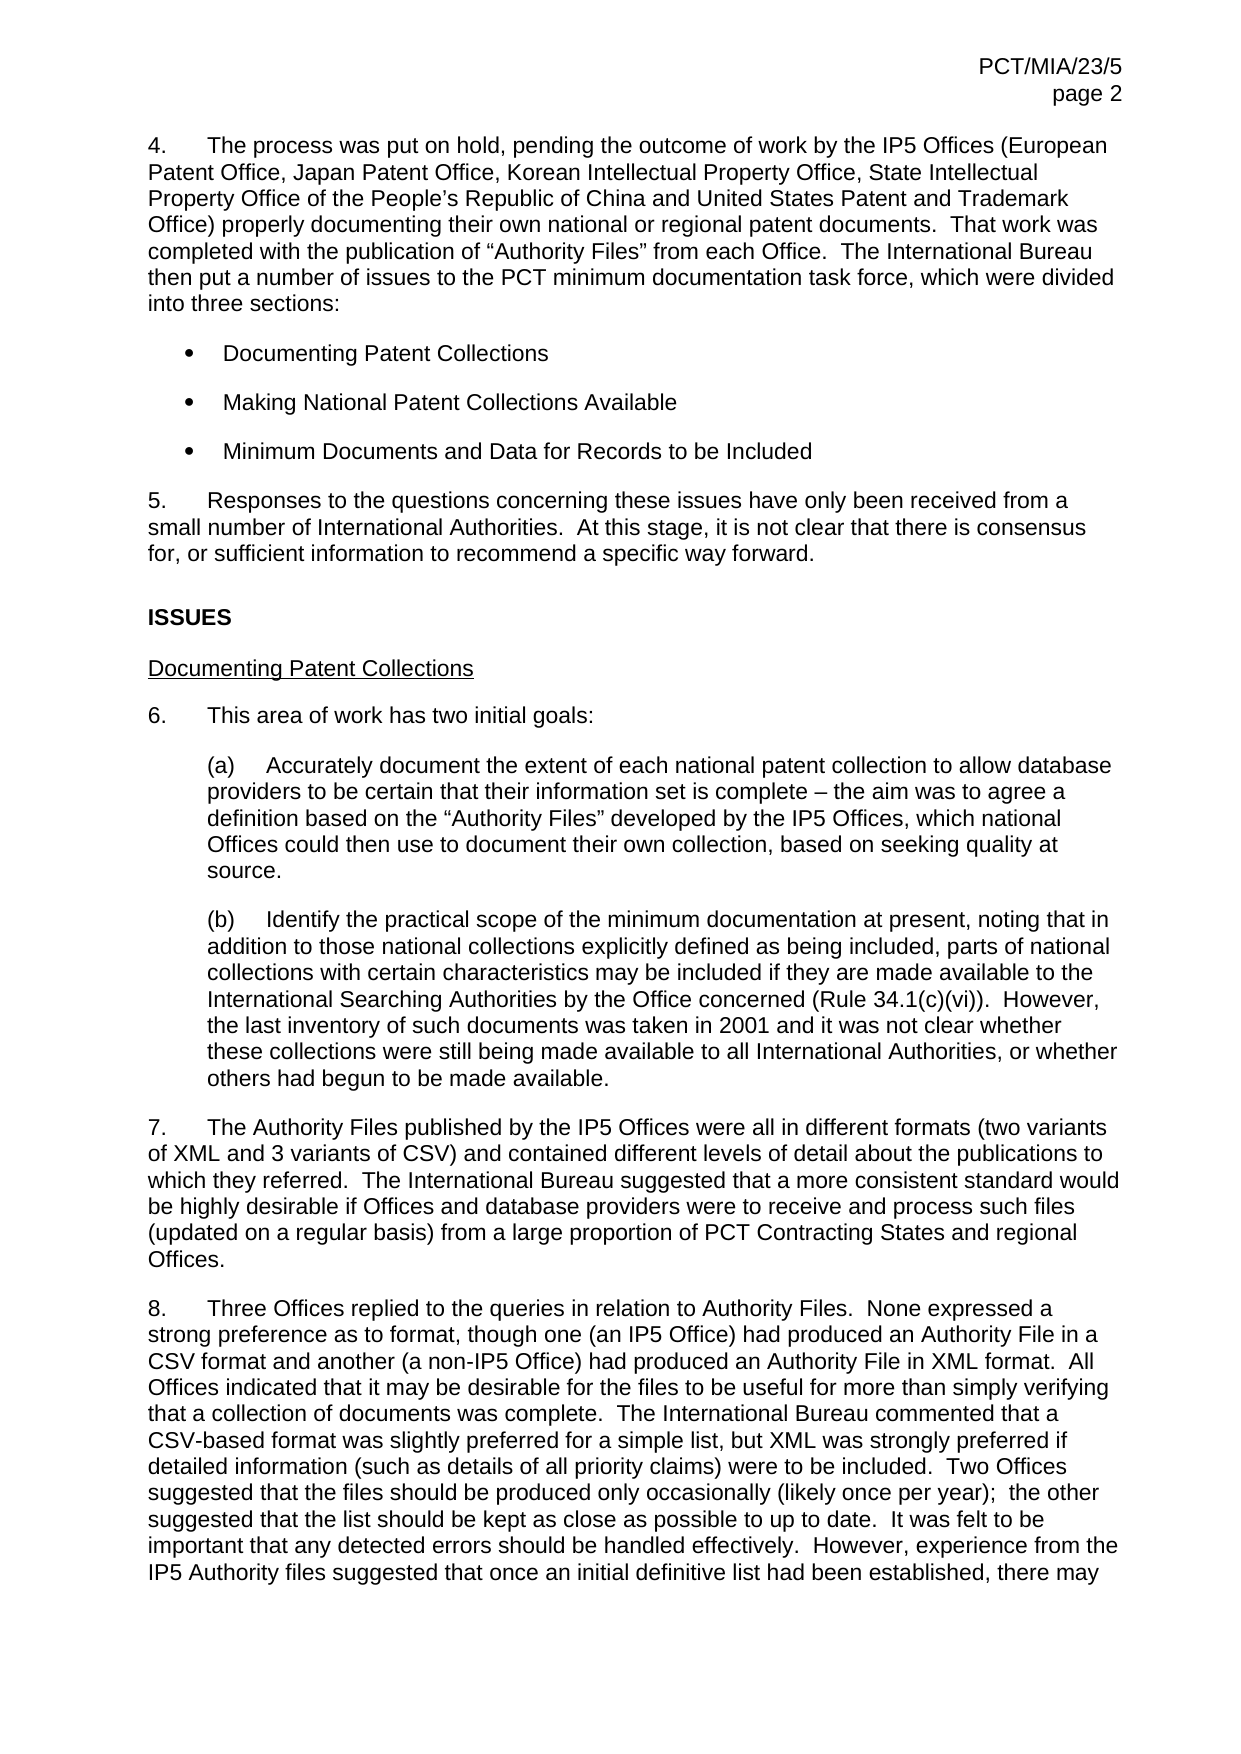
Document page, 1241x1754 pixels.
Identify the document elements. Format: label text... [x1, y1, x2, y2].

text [148, 1295, 1122, 1585]
list Minimum Documents and Data for Records to be Included [185, 438, 1122, 464]
subtitle Documenting Patent Collections [148, 655, 1122, 682]
list Accurately document the extent of each national patent collection to allow database providers to be certain that their information set is complete – the aim was to agree a definition based on the “Authority Files” developed by the IP5 Offices, which national Offices could then use to document their own collection, based on seeking quality at source. [207, 752, 1122, 883]
list Making National Patent Collections Available [185, 389, 1122, 415]
text Responses to the questions concerning these issues have only been received from a small number of International Authorities. At this stage, it is not clear that there is consensus for, or sufficient information to recommend a specific way forward. [148, 487, 1122, 566]
text This area of work has two initial goals: [148, 702, 1122, 729]
list Identify the practical scope of the minimum documentation at present, noting that in addition to those national collections explicitly defined as being included, parts of national collections with certain characteristics may be included if they are made available to the International Searching Authorities by the Office concerned (Rule 34.1(c)(vi)). However, the last inventory of such documents was taken in 2001 and it was not clear whether these collections were still being made available to all International Authorities, or whether others had begun to be made available. [207, 906, 1122, 1091]
subtitle Issues [148, 604, 1122, 630]
list Documenting Patent Collections [185, 339, 1122, 366]
text The Authority Files published by the IP5 Offices were all in different formats (two variants of XML and 3 variants of CSV) and contained different levels of detail about the publications to which they referred. The International Bureau suggested that a more consistent standard would be highly desirable if Offices and database providers were to receive and process such files (updated on a regular basis) from a large proportion of PCT Contracting States and regional Offices. [148, 1114, 1122, 1272]
text The process was put on hold, pending the outcome of work by the IP5 Offices (European Patent Office, Japan Patent Office, Korean Intellectual Property Office, State Intellectual Property Office of the People’s Republic of China and United States Patent and Trademark Office) properly documenting their own national or regional patent documents. That work was completed with the publication of “Authority Files” from each Office. The International Bureau then put a number of issues to the PCT minimum documentation task force, which were divided into three sections: [148, 132, 1122, 317]
